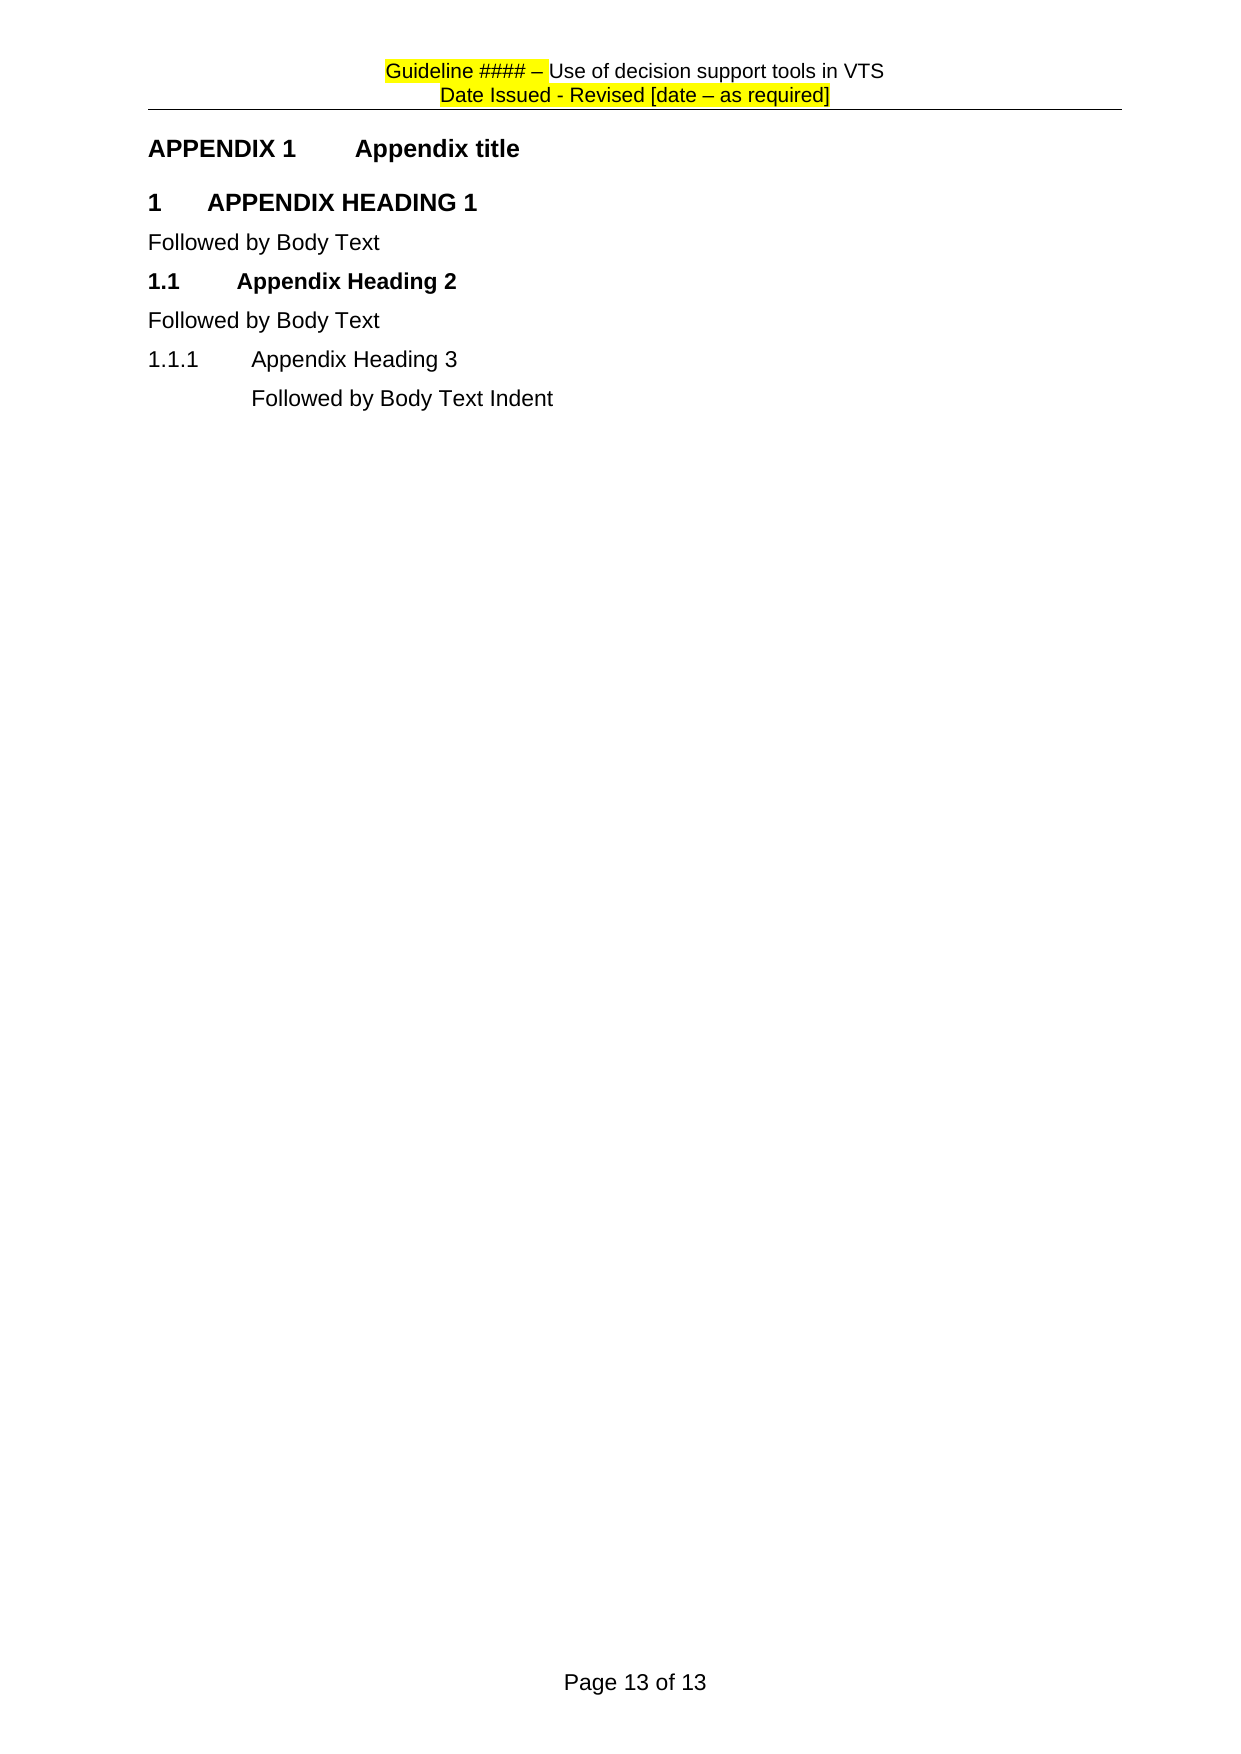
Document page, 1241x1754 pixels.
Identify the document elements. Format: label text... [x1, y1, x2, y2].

text Appendix title [148, 134, 1122, 163]
subtitle Appendix Heading 2 [148, 268, 1122, 294]
text Followed by Body Text Indent [251, 384, 1122, 411]
text Followed by Body Text [148, 307, 1122, 333]
subtitle Appendix Heading 3 [148, 346, 1122, 372]
subtitle APPENDIX Heading 1 [148, 188, 1122, 217]
text Followed by Body Text [148, 229, 1122, 255]
